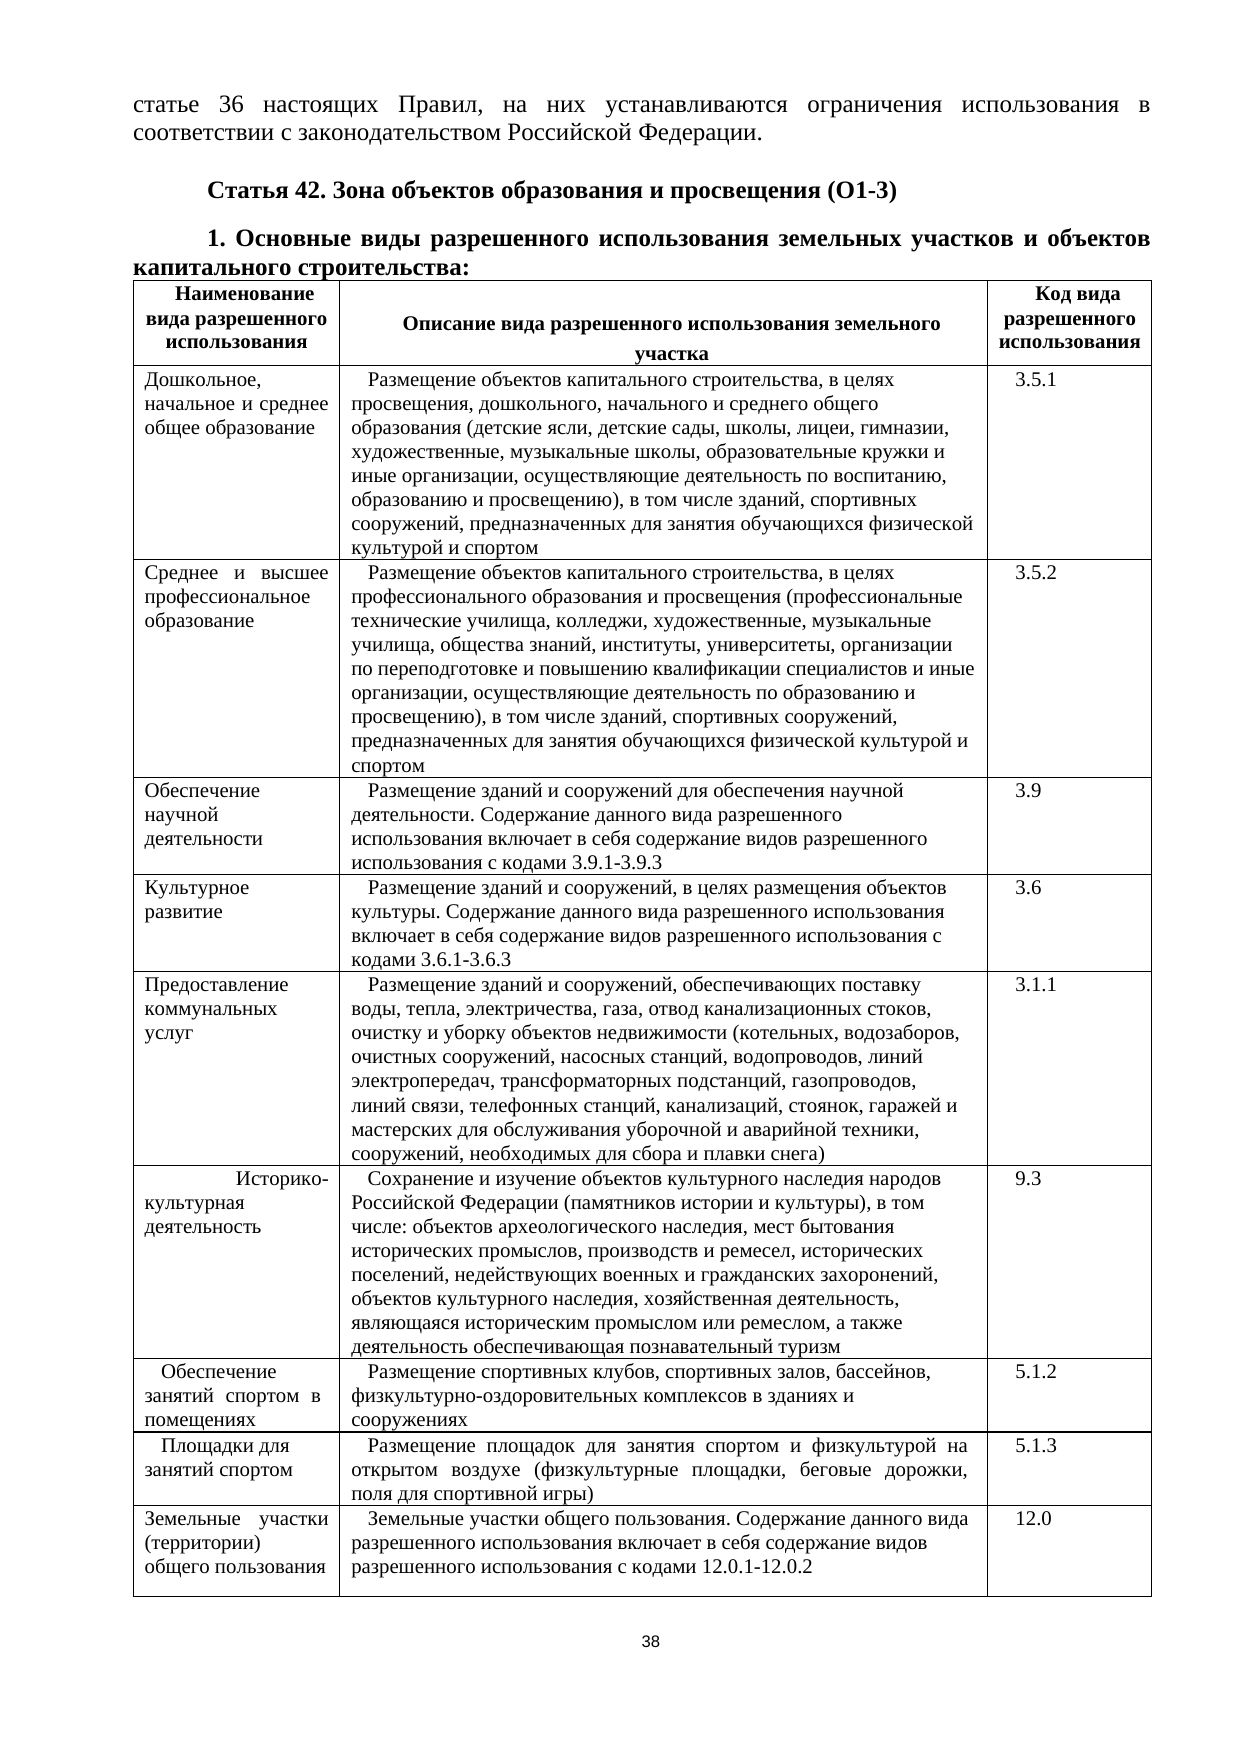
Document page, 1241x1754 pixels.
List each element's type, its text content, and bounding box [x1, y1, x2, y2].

table_cell Площадки для занятий спортом [134, 1433, 339, 1505]
table_cell Размещение зданий и сооружений, в целях размещения объектов культуры. Содержание данного вида разрешенного использования включает в себя содержание видов разрешенного использования с кодами 3.6.1-3.6.3 [340, 875, 987, 971]
table_cell 3.6 [988, 875, 1151, 971]
table_cell Дошкольное, начальное и среднее общее образование [134, 366, 339, 559]
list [133, 89, 1152, 146]
table_cell 9.3 [988, 1166, 1151, 1358]
table_cell Размещение площадок для занятия спортом и физкультурой на открытом воздухе (физкультурные площадки, беговые дорожки, поля для спортивной игры) [340, 1433, 987, 1505]
table_cell Обеспечение занятий спортом в помещениях [134, 1359, 339, 1431]
table_cell 3.1.1 [988, 972, 1151, 1165]
table_cell Историко-культурная деятельность [134, 1166, 339, 1358]
table_cell Размещение спортивных клубов, спортивных залов, бассейнов, физкультурно-оздоровительных комплексов в зданиях и сооружениях [340, 1359, 987, 1431]
table_cell 5.1.3 [988, 1433, 1151, 1505]
table_header Описание вида разрешенного использования земельного участка [340, 281, 987, 365]
table_cell Среднее и высшее профессиональное образование [134, 560, 339, 777]
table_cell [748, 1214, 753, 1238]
table_cell 12.0 [988, 1506, 1151, 1596]
table_header Код вида разрешенного использования [988, 281, 1151, 365]
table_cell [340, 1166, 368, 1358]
table_cell Земельные участки общего пользования. Содержание данного вида разрешенного использования включает в себя содержание видов разрешенного использования с кодами 12.0.1-12.0.2 [340, 1506, 987, 1596]
table_cell Предоставление коммунальных услуг [134, 972, 339, 1165]
subtitle Статья 42. Зона объектов образования и просвещения (О1-3) [133, 175, 1152, 204]
table_cell Земельные участки (территории) общего пользования [134, 1506, 339, 1596]
text 1. Основные виды разрешенного использования земельных участков и объектов капитального строительства: [133, 223, 1152, 280]
table_header Наименование вида разрешенного использования [134, 281, 339, 365]
table_cell 5.1.2 [988, 1359, 1151, 1431]
table_cell Культурное развитие [134, 875, 339, 971]
table_cell Сохранение и изучение объектов культурного наследия народов Российской Федерации (памятников истории и культуры), в том числе: объектов археологического наследия, мест бытования исторических промыслов, производств и ремесел, исторических поселений, недействующих военных и гражданских захоронений, объектов культурного наследия, хозяйственная деятельность, являющаяся историческим промыслом или ремеслом, а также деятельность обеспечивающая познавательный туризм [841, 1166, 987, 1358]
table_cell Размещение зданий и сооружений, обеспечивающих поставку воды, тепла, электричества, газа, отвод канализационных стоков, очистку и уборку объектов недвижимости (котельных, водозаборов, очистных сооружений, насосных станций, водопроводов, линий электропередач, трансформаторных подстанций, газопроводов, линий связи, телефонных станций, канализаций, стоянок, гаражей и мастерских для обслуживания уборочной и аварийной техники, сооружений, необходимых для сбора и плавки снега) [340, 972, 987, 1165]
table_cell 3.9 [988, 778, 1151, 874]
table_cell 3.5.1 [988, 366, 1151, 559]
table_cell 3.5.2 [988, 560, 1151, 777]
table_cell Размещение объектов капитального строительства, в целях просвещения, дошкольного, начального и среднего общего образования (детские ясли, детские сады, школы, лицеи, гимназии, художественные, музыкальные школы, образовательные кружки и иные организации, осуществляющие деятельность по воспитанию, образованию и просвещению), в том числе зданий, спортивных сооружений, предназначенных для занятия обучающихся физической культурой и спортом [340, 366, 987, 559]
table_cell Обеспечение научной деятельности [134, 778, 339, 874]
table_cell Размещение зданий и сооружений для обеспечения научной деятельности. Содержание данного вида разрешенного использования включает в себя содержание видов разрешенного использования с кодами 3.9.1-3.9.3 [340, 778, 987, 874]
table_cell Размещение объектов капитального строительства, в целях профессионального образования и просвещения (профессиональные технические училища, колледжи, художественные, музыкальные училища, общества знаний, институты, университеты, организации по переподготовке и повышению квалификации специалистов и иные организации, осуществляющие деятельность по образованию и просвещению), в том числе зданий, спортивных сооружений, предназначенных для занятия обучающихся физической культурой и спортом [340, 560, 987, 777]
